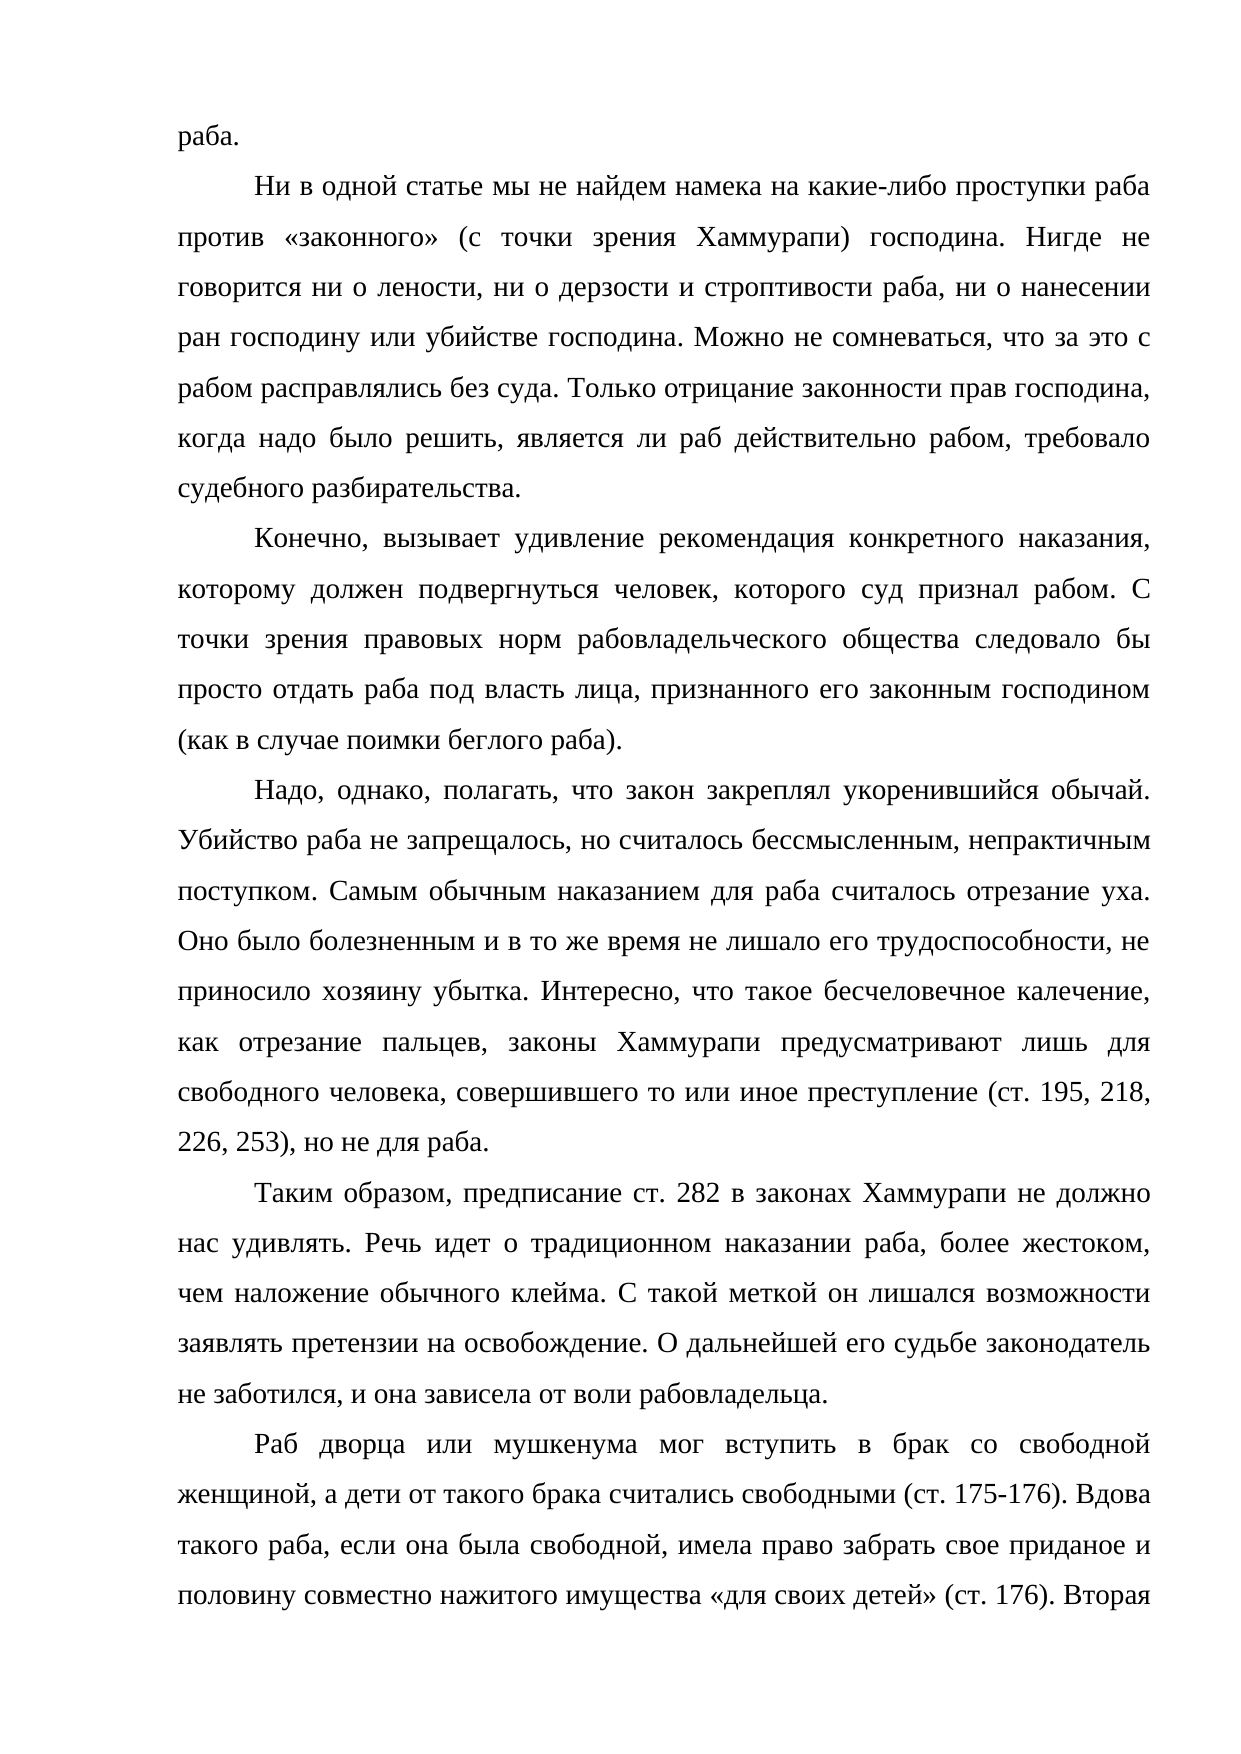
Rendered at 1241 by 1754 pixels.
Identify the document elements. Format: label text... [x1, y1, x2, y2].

text Конечно, вызывает удивление рекомендация конкретного наказания, которому должен подвергнуться человек, которого суд признал рабом. С точки зрения правовых норм рабовладельческого общества следовало бы просто отдать раба под власть лица, признанного его законным господином (как в случае поимки беглого раба). [177, 521, 1152, 755]
text Таким образом, предписание ст. 282 в законах Хаммурапи не должно нас удивлять. Речь идет о традиционном наказании раба, более жестоком, чем наложение обычного клейма. С такой меткой он лишался возможности заявлять претензии на освобождение. О дальнейшей его судьбе законодатель не заботился, и она зависела от воли рабовладельца. [177, 1175, 1152, 1409]
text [177, 1426, 1152, 1611]
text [177, 118, 1152, 152]
text Ни в одной статье мы не найдем намека на какие-либо проступки раба против «законного» (с точки зрения Хаммурапи) господина. Нигде не говорится ни о лености, ни о дерзости и строптивости раба, ни о нанесении ран господину или убийстве господина. Можно не сомневаться, что за это с рабом расправлялись без суда. Только отрицание законности прав господина, когда надо было решить, является ли раб действительно рабом, требовало судебного разбирательства. [177, 168, 1152, 504]
text Надо, однако, полагать, что закон закреплял укоренившийся обычай. Убийство раба не запрещалось, но считалось бессмысленным, непрактичным поступком. Самым обычным наказанием для раба считалось отрезание уха. Оно было болезненным и в то же время не лишало его трудоспособности, не приносило хозяину убытка. Интересно, что такое бесчеловечное калечение, как отрезание пальцев, законы Хаммурапи предусматривают лишь для свободного человека, совершившего то или иное преступление (ст. 195, 218, 226, 253), но не для раба. [177, 772, 1152, 1158]
